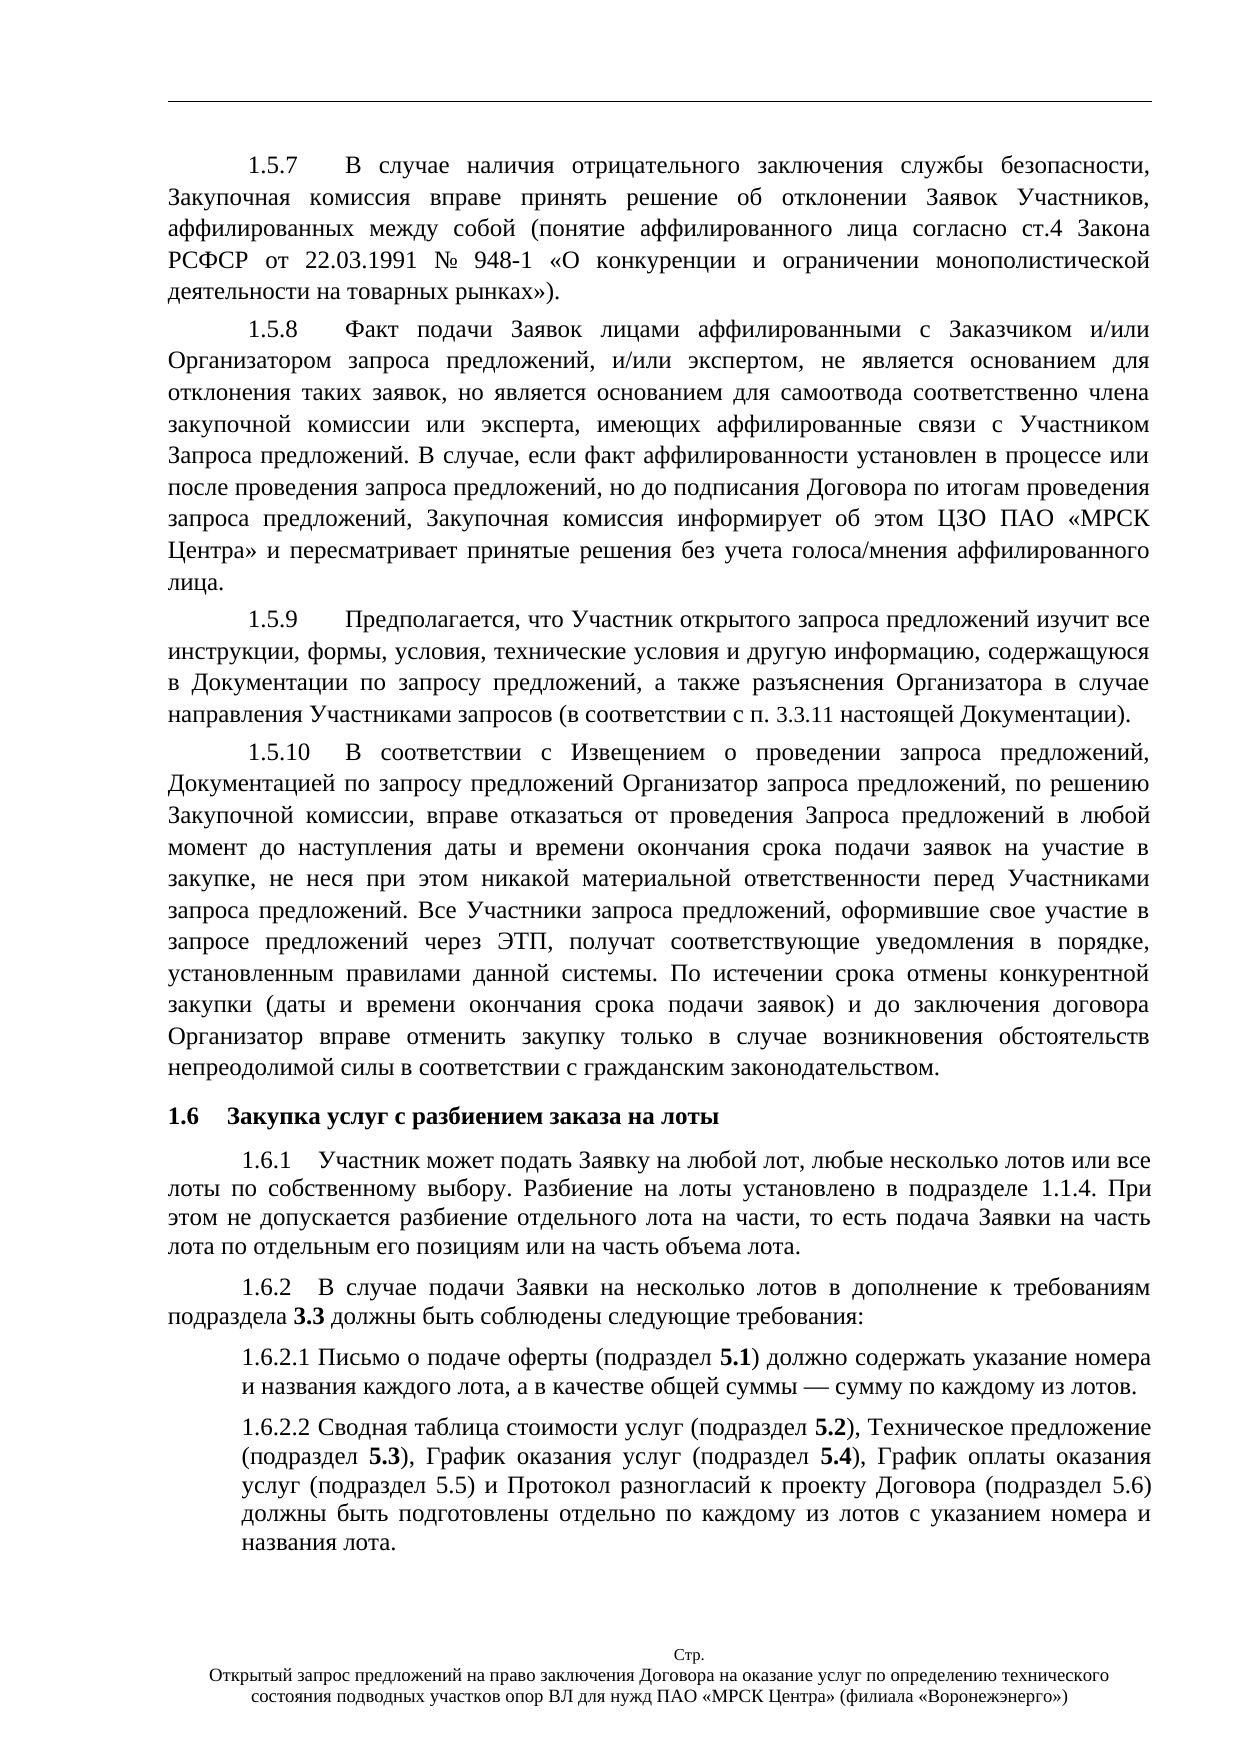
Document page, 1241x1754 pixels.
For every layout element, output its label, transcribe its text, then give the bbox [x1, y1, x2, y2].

subtitle Сводная таблица стоимости услуг (подраздел 5.2), Техническое предложение (подраздел 5.3), График оказания услуг (подраздел 5.4), График оплаты оказания услуг (подраздел 5.5) и Протокол разногласий к проекту Договора (подраздел 5.6) должны быть подготовлены отдельно по каждому из лотов с указанием номера и названия лота. [241, 1412, 1152, 1556]
list В случае наличия отрицательного заключения службы безопасности, Закупочная комиссия вправе принять решение об отклонении Заявок Участников, аффилированных между собой (понятие аффилированного лица согласно ст.4 Закона РСФСР от 22.03.1991 № 948-1 «О конкуренции и ограничении монополистической деятельности на товарных рынках»). [168, 150, 1150, 305]
list В соответствии с Извещением о проведении запроса предложений, Документацией по запросу предложений Организатор запроса предложений, по решению Закупочной комиссии, вправе отказаться от проведения Запроса предложений в любой момент до наступления даты и времени окончания срока подачи заявок на участие в закупке, не неся при этом никакой материальной ответственности перед Участниками запроса предложений. Все Участники запроса предложений, оформившие свое участие в запросе предложений через ЭТП, получат соответствующие уведомления в порядке, установленным правилами данной системы. По истечении срока отмены конкурентной закупки (даты и времени окончания срока подачи заявок) и до заключения договора Организатор вправе отменить закупку только в случае возникновения обстоятельств непреодолимой силы в соответствии с гражданским законодательством. [168, 737, 1150, 1081]
subtitle В случае подачи Заявки на несколько лотов в дополнение к требованиям подраздела 3.3 должны быть соблюдены следующие требования: [168, 1272, 1152, 1330]
subtitle Письмо о подаче оферты (подраздел 5.1) должно содержать указание номера и названия каждого лота, а в качестве общей суммы — сумму по каждому из лотов. [241, 1342, 1152, 1400]
list Предполагается, что Участник открытого запроса предложений изучит все инструкции, формы, условия, технические условия и другую информацию, содержащуюся в Документации по запросу предложений, а также разъяснения Организатора в случае направления Участниками запросов (в соответствии с п. 3.3.11 настоящей Документации). [168, 604, 1150, 728]
list Факт подачи Заявок лицами аффилированными с Заказчиком и/или Организатором запроса предложений, и/или экспертом, не является основанием для отклонения таких заявок, но является основанием для самоотвода соответственно члена закупочной комиссии или эксперта, имеющих аффилированные связи с Участником Запроса предложений. В случае, если факт аффилированности установлен в процессе или после проведения запроса предложений, но до подписания Договора по итогам проведения запроса предложений, Закупочная комиссия информирует об этом ЦЗО ПАО «МРСК Центра» и пересматривает принятые решения без учета голоса/мнения аффилированного лица. [168, 314, 1150, 595]
subtitle Участник может подать Заявку на любой лот, любые несколько лотов или все лоты по собственному выбору. Разбиение на лоты установлено в подразделе 1.1.4. При этом не допускается разбиение отдельного лота на части, то есть подача Заявки на часть лота по отдельным его позициям или на часть объема лота. [168, 1145, 1152, 1260]
subtitle Закупка услуг с разбиением заказа на лоты [168, 1101, 1152, 1129]
